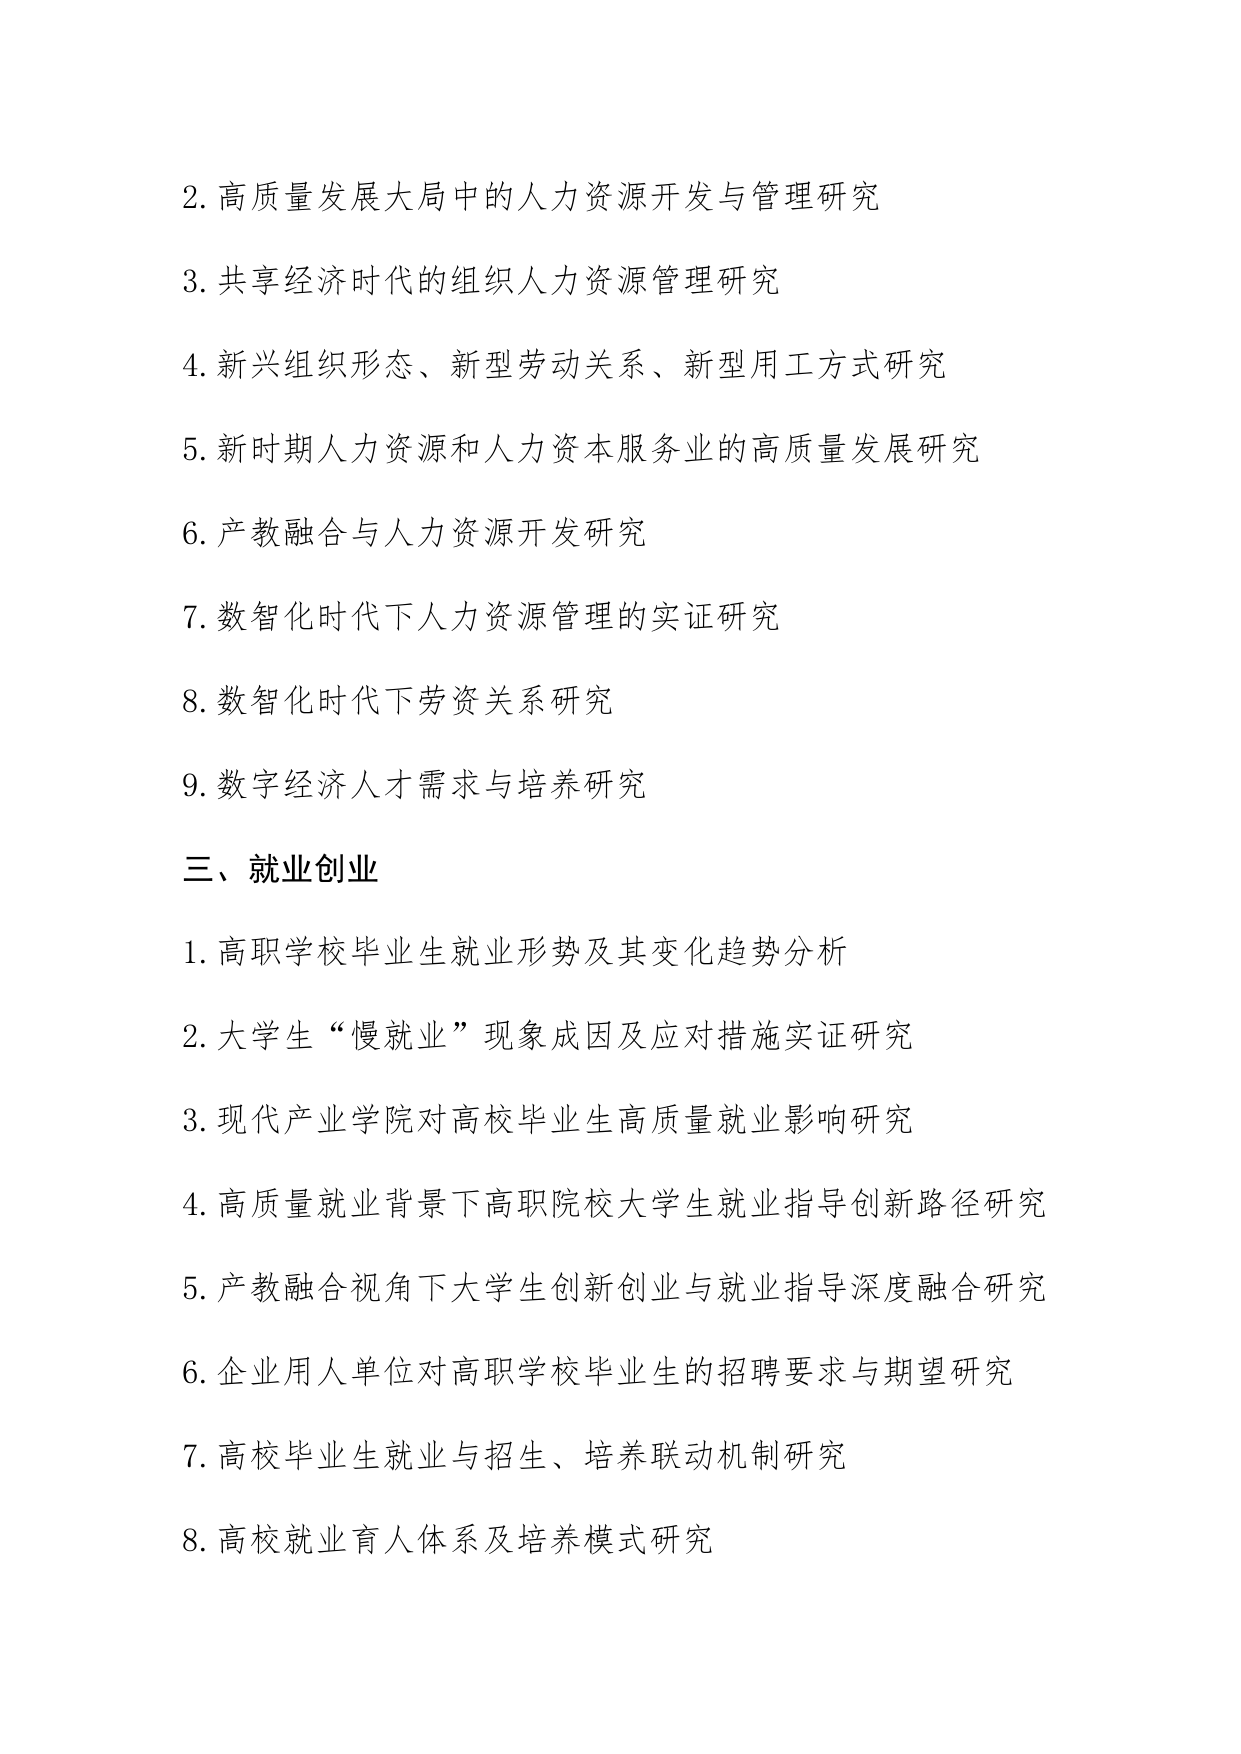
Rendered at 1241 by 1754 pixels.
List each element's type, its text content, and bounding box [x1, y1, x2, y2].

text 3.现代产业学院对高校毕业生高质量就业影响研究 [182, 1085, 1058, 1150]
text 3.共享经济时代的组织人力资源管理研究 [182, 246, 1058, 311]
text 5.产教融合视角下大学生创新创业与就业指导深度融合研究 [182, 1253, 1058, 1318]
text 7.数智化时代下人力资源管理的实证研究 [182, 582, 1058, 647]
text 4.新兴组织形态、新型劳动关系、新型用工方式研究 [182, 330, 1058, 395]
text 5.新时期人力资源和人力资本服务业的高质量发展研究 [182, 414, 1058, 479]
text 2.大学生“慢就业”现象成因及应对措施实证研究 [182, 1001, 1058, 1066]
text 4.高质量就业背景下高职院校大学生就业指导创新路径研究 [182, 1169, 1058, 1234]
text 三、就业创业 [182, 834, 1058, 899]
text 1.高职学校毕业生就业形势及其变化趋势分析 [182, 917, 1058, 982]
text 6.产教融合与人力资源开发研究 [182, 498, 1058, 563]
text 8.高校就业育人体系及培养模式研究 [182, 1505, 1058, 1570]
text 6.企业用人单位对高职学校毕业生的招聘要求与期望研究 [182, 1337, 1058, 1402]
text 8.数智化时代下劳资关系研究 [182, 666, 1058, 731]
text 2.高质量发展大局中的人力资源开发与管理研究 [182, 162, 1058, 227]
text 9.数字经济人才需求与培养研究 [182, 750, 1058, 815]
text 7.高校毕业生就业与招生、培养联动机制研究 [182, 1421, 1058, 1486]
